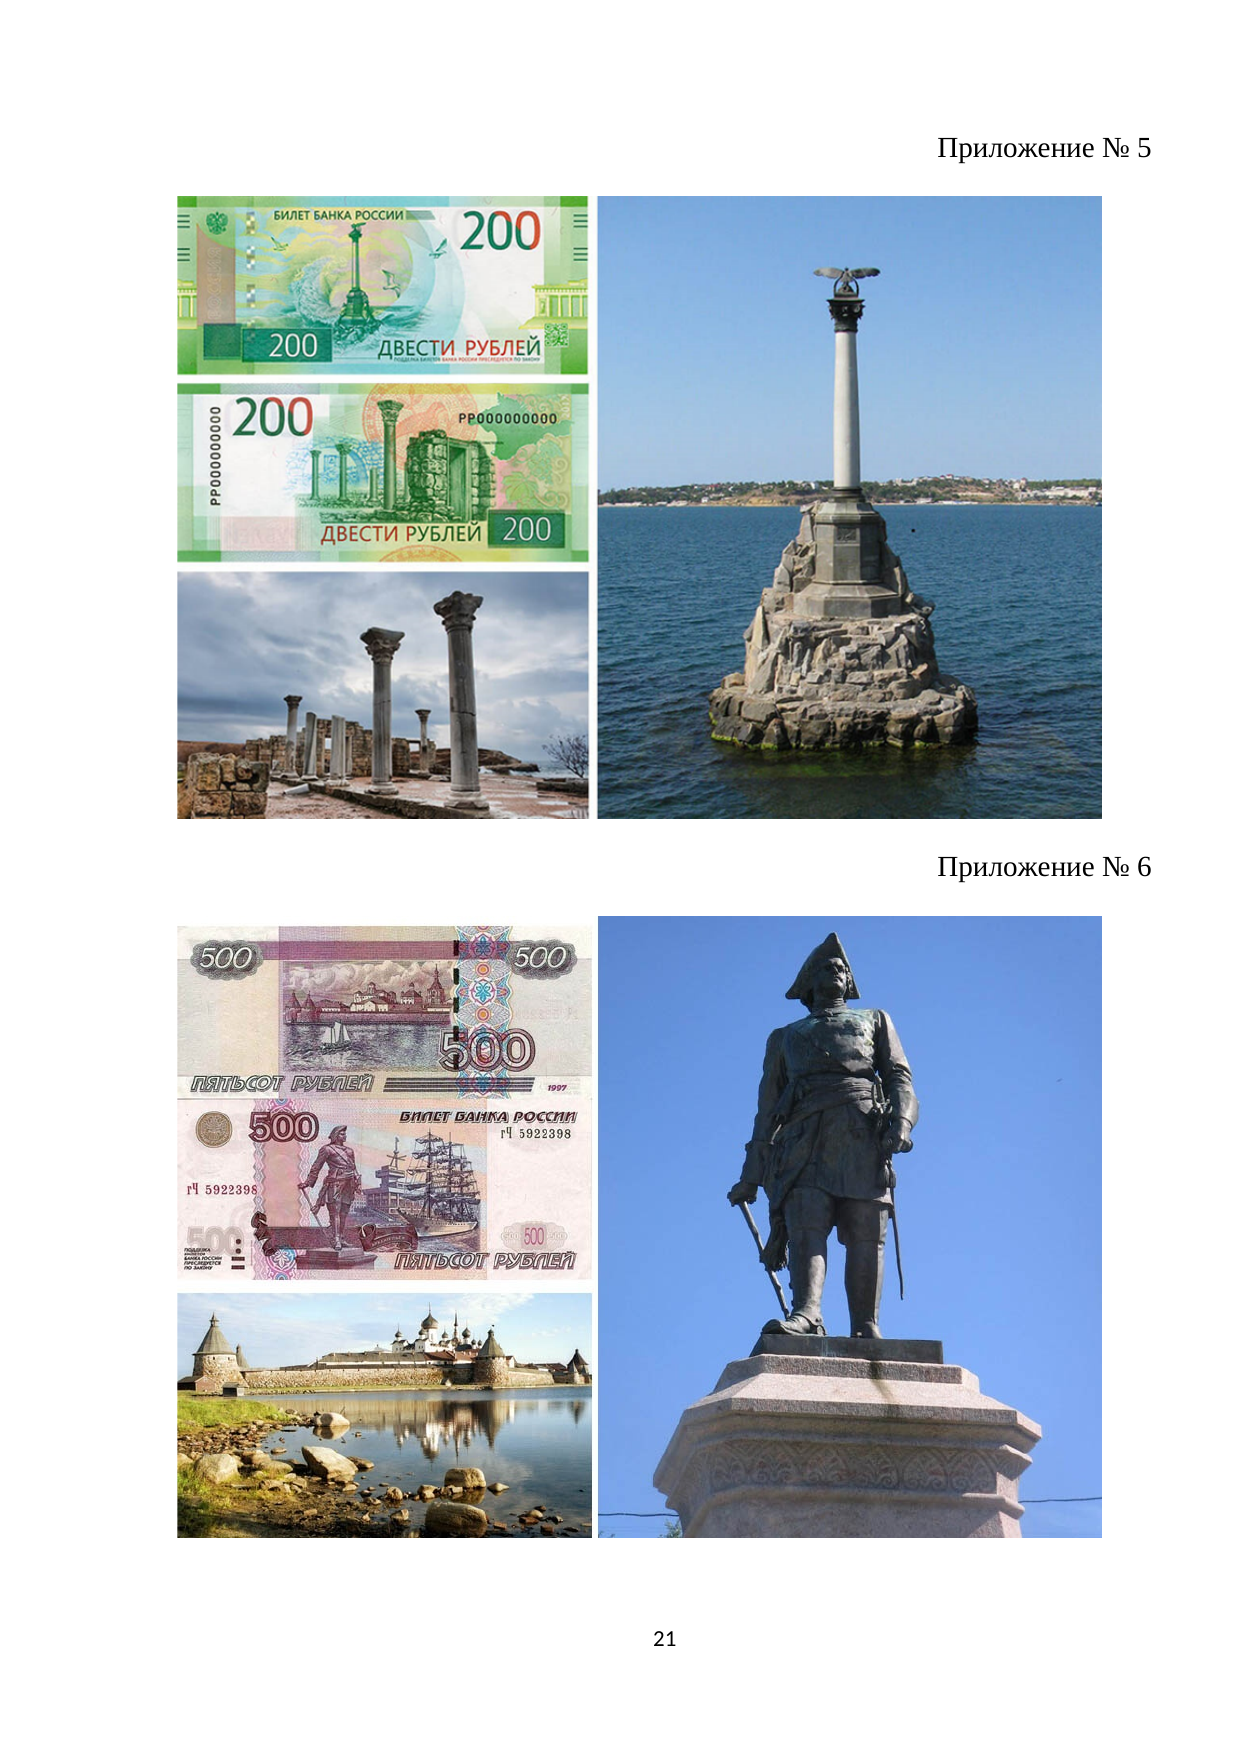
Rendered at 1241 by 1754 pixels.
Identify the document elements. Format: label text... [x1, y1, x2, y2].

picture [177, 196, 1102, 819]
text Приложение № 5 [177, 130, 1152, 163]
text Приложение № 6 [177, 849, 1152, 882]
picture [177, 916, 1102, 1538]
